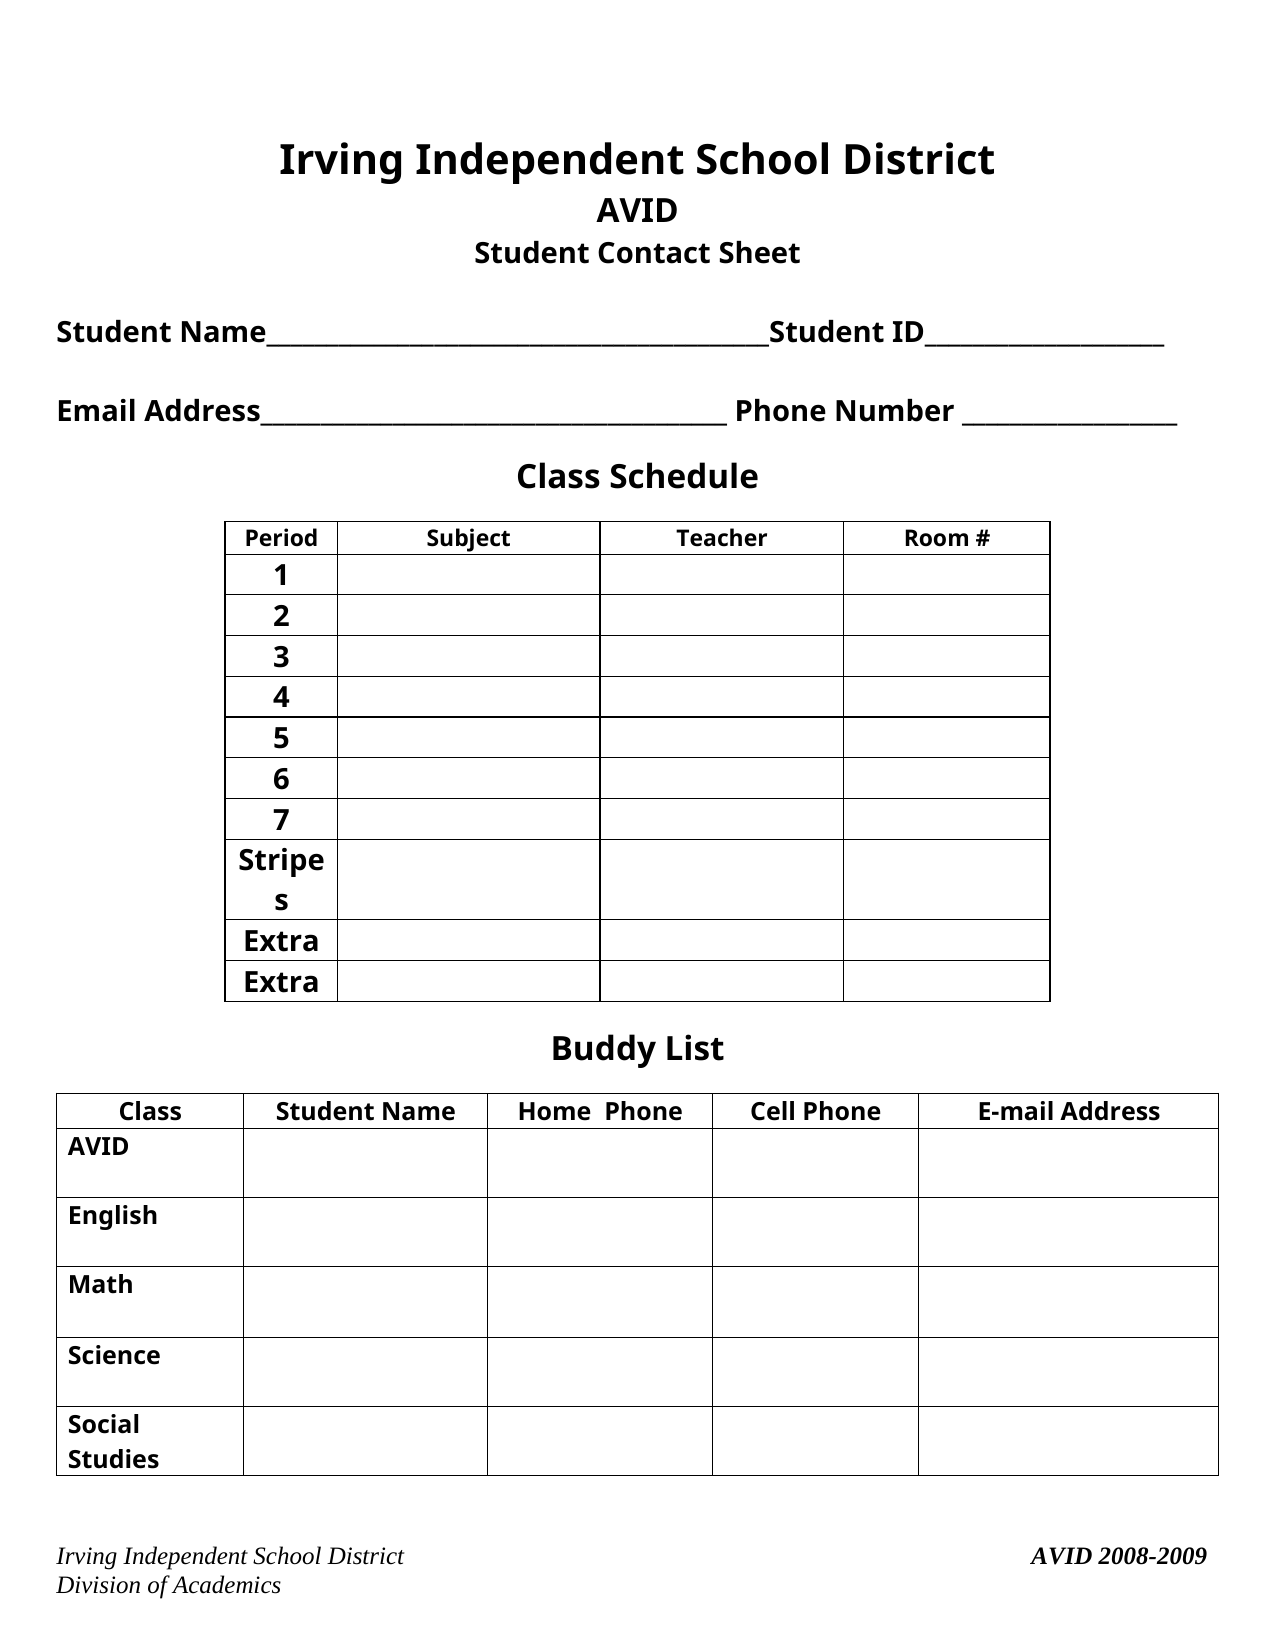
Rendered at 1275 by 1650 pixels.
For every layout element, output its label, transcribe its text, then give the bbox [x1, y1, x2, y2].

table_cell [844, 636, 1049, 676]
table_cell [601, 636, 843, 676]
table_cell [601, 718, 843, 757]
table_cell [844, 718, 1049, 757]
table_cell [338, 718, 599, 757]
table_cell [244, 1129, 487, 1197]
text AVID [56, 187, 1219, 232]
table_cell [338, 677, 599, 716]
table_cell [844, 920, 1049, 960]
table_cell 6 [226, 758, 337, 798]
text Class Schedule [56, 453, 1219, 498]
table_cell [244, 1267, 487, 1337]
table_header Period [226, 522, 337, 553]
table_cell [844, 555, 1049, 594]
table_cell [713, 1338, 918, 1406]
table_cell [919, 1267, 1218, 1337]
table_cell [601, 758, 843, 798]
table_cell 4 [226, 677, 337, 716]
table_cell Math [57, 1267, 243, 1337]
table_cell 1 [226, 555, 337, 594]
text Buddy List [56, 1024, 1219, 1070]
table_cell [601, 840, 843, 919]
table_cell [919, 1198, 1218, 1266]
table_cell [338, 636, 599, 676]
table_cell English [57, 1198, 243, 1266]
text Student Contact Sheet [56, 232, 1219, 272]
table_cell [919, 1407, 1218, 1475]
table_cell [488, 1267, 712, 1337]
table_cell [338, 758, 599, 798]
table_cell [844, 961, 1049, 1001]
table_cell 7 [226, 799, 337, 839]
table_cell [844, 595, 1049, 635]
table_header E-mail Address [919, 1094, 1218, 1127]
table_cell [713, 1407, 918, 1475]
table_header Teacher [601, 522, 843, 553]
table_cell [244, 1407, 487, 1475]
table_cell [338, 799, 599, 839]
table_cell 2 [226, 595, 337, 635]
table_cell [338, 920, 599, 960]
table_cell Stripes [226, 840, 337, 919]
table_cell [601, 595, 843, 635]
table_header Home Phone [488, 1094, 712, 1127]
table_cell [488, 1198, 712, 1266]
table_cell [244, 1198, 487, 1266]
table_cell [601, 799, 843, 839]
table_header Student Name [244, 1094, 487, 1127]
table_cell [844, 758, 1049, 798]
table_cell [601, 677, 843, 716]
table_header Cell Phone [713, 1094, 918, 1127]
table_cell [338, 595, 599, 635]
table_cell [488, 1129, 712, 1197]
table_cell [338, 555, 599, 594]
table_cell Extra [226, 961, 337, 1001]
table_cell AVID [57, 1129, 243, 1197]
table_header Class [57, 1094, 243, 1127]
table_cell [338, 961, 599, 1001]
table_cell [488, 1338, 712, 1406]
table_cell [488, 1407, 712, 1475]
table_cell [844, 799, 1049, 839]
table_cell [601, 961, 843, 1001]
table_header Room # [844, 522, 1049, 553]
table_cell [919, 1129, 1218, 1197]
table_cell Science [57, 1338, 243, 1406]
table_cell [713, 1198, 918, 1266]
table_cell [338, 840, 599, 919]
table_cell Extra [226, 920, 337, 960]
table_cell [844, 677, 1049, 716]
table_cell [919, 1338, 1218, 1406]
table_cell [713, 1129, 918, 1197]
table_cell [601, 920, 843, 960]
table_cell [713, 1267, 918, 1337]
table_header Subject [338, 522, 599, 553]
table_cell [601, 555, 843, 594]
table_cell [844, 840, 1049, 919]
table_cell 5 [226, 718, 337, 757]
text Student Name__________________________________________Student ID____________________ [56, 311, 1219, 351]
table_cell 3 [226, 636, 337, 676]
table_cell [244, 1338, 487, 1406]
text Email Address_______________________________________ Phone Number __________________ [56, 391, 1219, 430]
table_cell Social Studies [57, 1407, 243, 1475]
